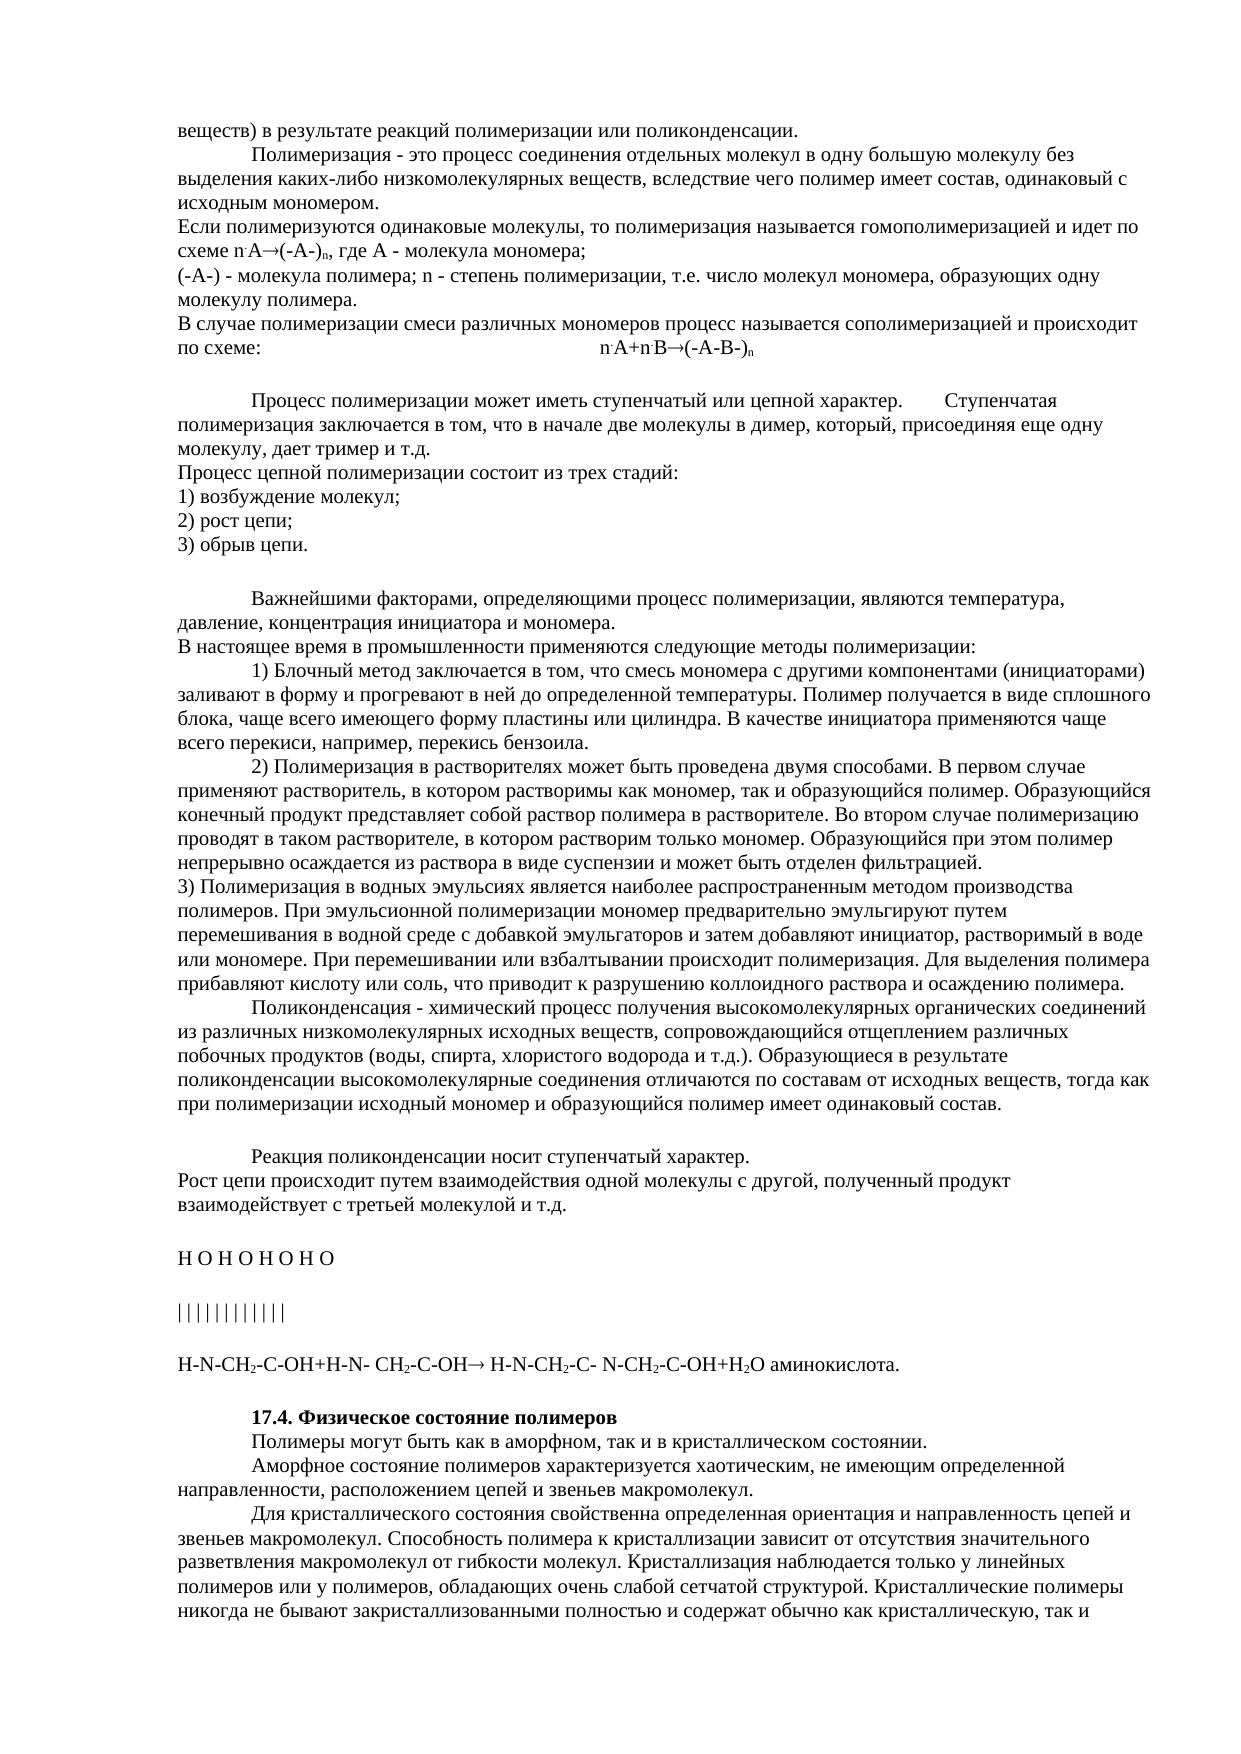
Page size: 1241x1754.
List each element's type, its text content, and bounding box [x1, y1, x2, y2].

text Важнейшими факторами, определяющими процесс полимеризации, являются температура, давление, концентрация инициатора и мономера. В настоящее время в промышленности применяются следующие методы полимеризации: 1) Блочный метод заключается в том, что смесь мономера с другими компонентами (инициаторами) заливают в форму и прогревают в ней до определенной температуры. Полимер получается в виде сплошного блока, чаще всего имеющего форму пластины или цилиндра. В качестве инициатора применяются чаще всего перекиси, например, перекись бензоила. 2) Полимеризация в растворителях может быть проведена двумя способами. В первом случае применяют растворитель, в котором растворимы как мономер, так и образующийся полимер. Образующийся конечный продукт представляет собой раствор полимера в растворителе. Во втором случае полимеризацию проводят в таком растворителе, в котором растворим только мономер. Образующийся при этом полимер непрерывно осаждается из раствора в виде суспензии и может быть отделен фильтрацией. 3) Полимеризация в водных эмульсиях является наиболее распространенным методом производства полимеров. При эмульсионной полимеризации мономер предварительно эмульгируют путем перемешивания в водной среде с добавкой эмульгаторов и затем добавляют инициатор, растворимый в воде или мономере. При перемешивании или взбалтывании происходит полимеризация. Для выделения полимера прибавляют кислоту или соль, что приводит к разрушению коллоидного раствора и осаждению полимера. Поликонденсация - химический процесс получения высокомолекулярных органических соединений из различных низкомолекулярных исходных веществ, сопровождающийся отщеплением различных побочных продуктов (воды, спирта, хлористого водорода и т.д.). Образующиеся в результате поликонденсации высокомолекулярные соединения отличаются по составам от исходных веществ, тогда как при полимеризации исходный мономер и образующийся полимер имеет одинаковый состав. [177, 586, 1152, 1115]
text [177, 118, 1152, 359]
text Реакция поликонденсации носит ступенчатый характер. Рост цепи происходит путем взаимодействия одной молекулы с другой, полученный продукт взаимодействует с третьей молекулой и т.д. [177, 1144, 1152, 1216]
text Н О Н О Н O Н О [177, 1245, 1152, 1269]
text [177, 1405, 1152, 1622]
text Процесс полимеризации может иметь ступенчатый или цепной характер. Ступенчатая полимеризация заключается в том, что в начале две молекулы в димер, который, присоединяя еще одну молекулу, дает тример и т.д. Процесс цепной полимеризации состоит из трех стадий: 1) возбуждение молекул; 2) рост цепи; 3) обрыв цепи. [177, 388, 1152, 556]
text | | | | | | | | | | | | [177, 1299, 1152, 1323]
text Н-N-СН2-С-ОН+Н-N- СН2-С-ОН Н-N-СН2-С- N-СН2-С-ОН+Н2О аминокислота. [177, 1352, 1152, 1376]
